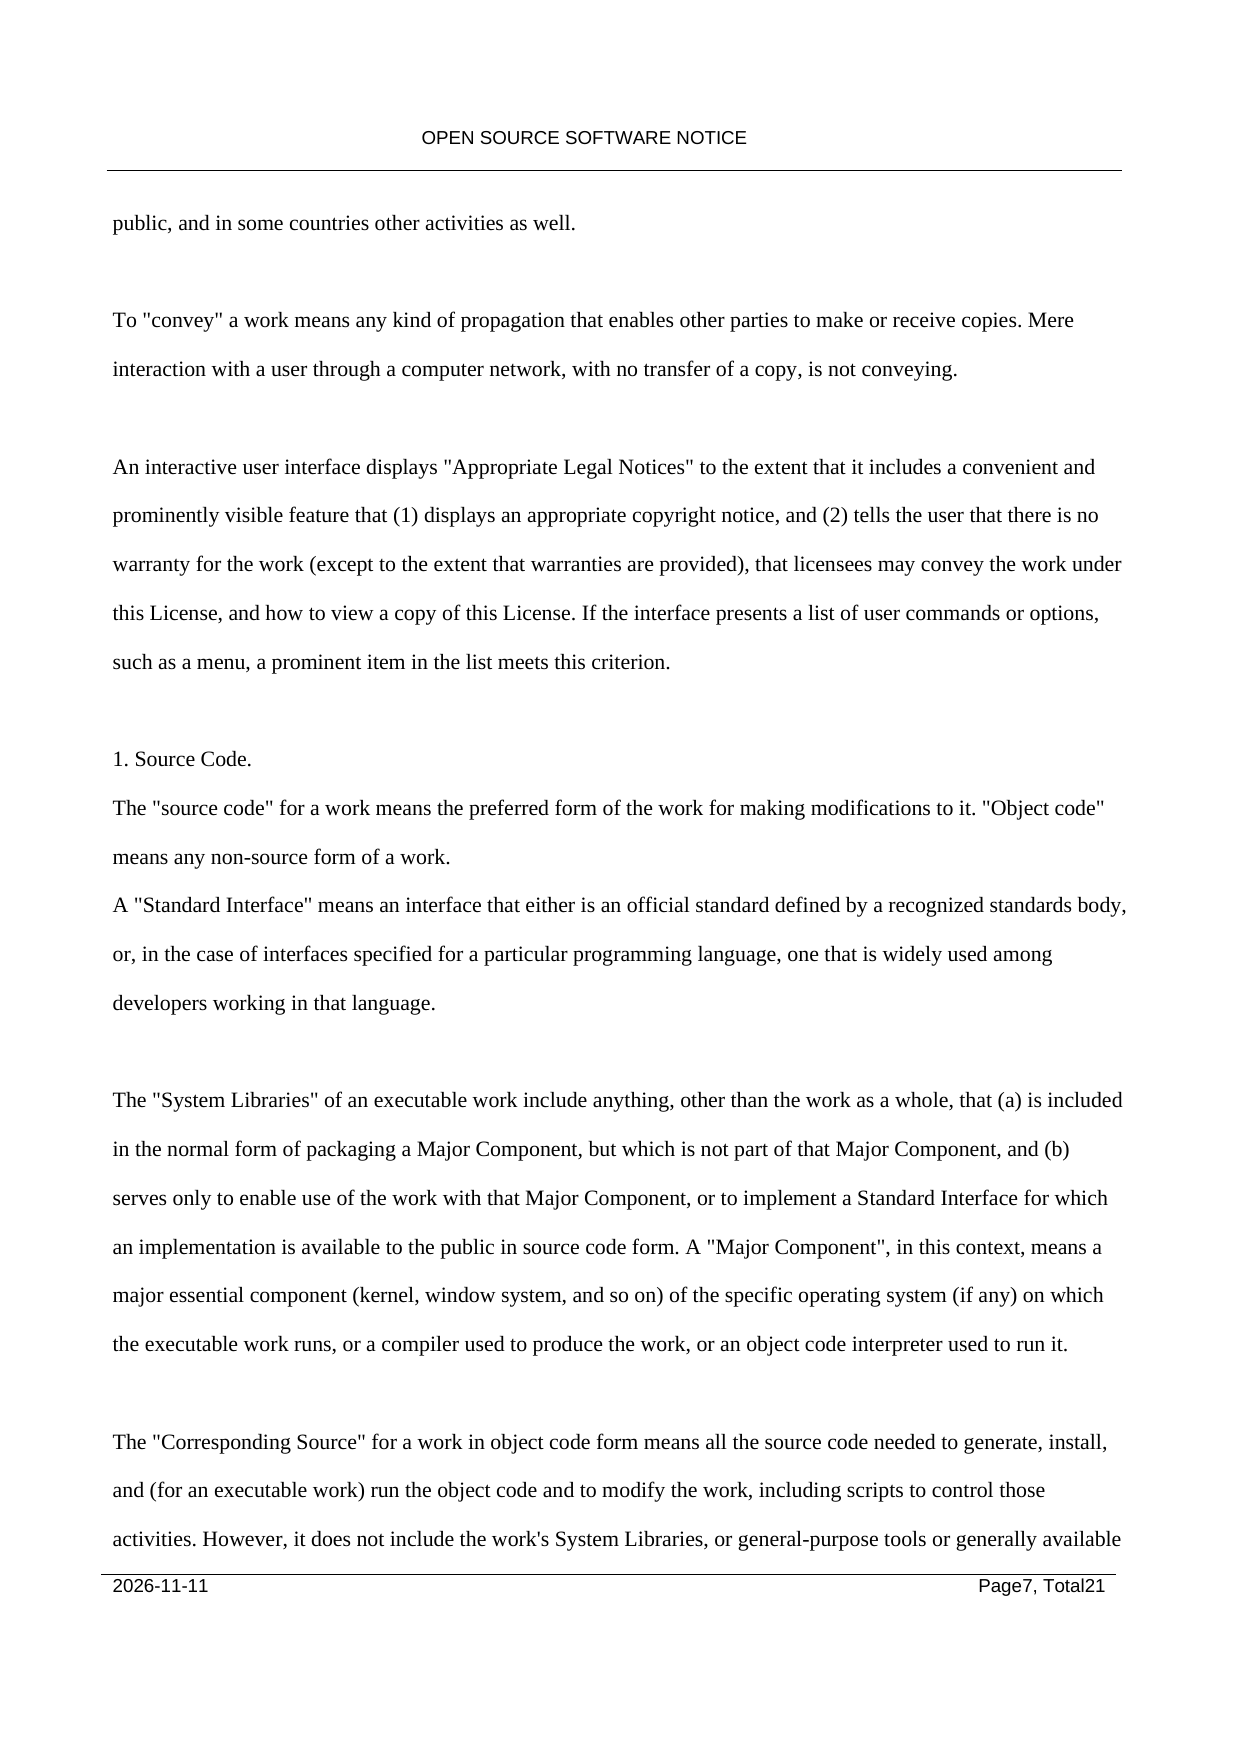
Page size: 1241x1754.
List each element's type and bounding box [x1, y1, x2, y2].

text [112, 206, 1128, 1555]
